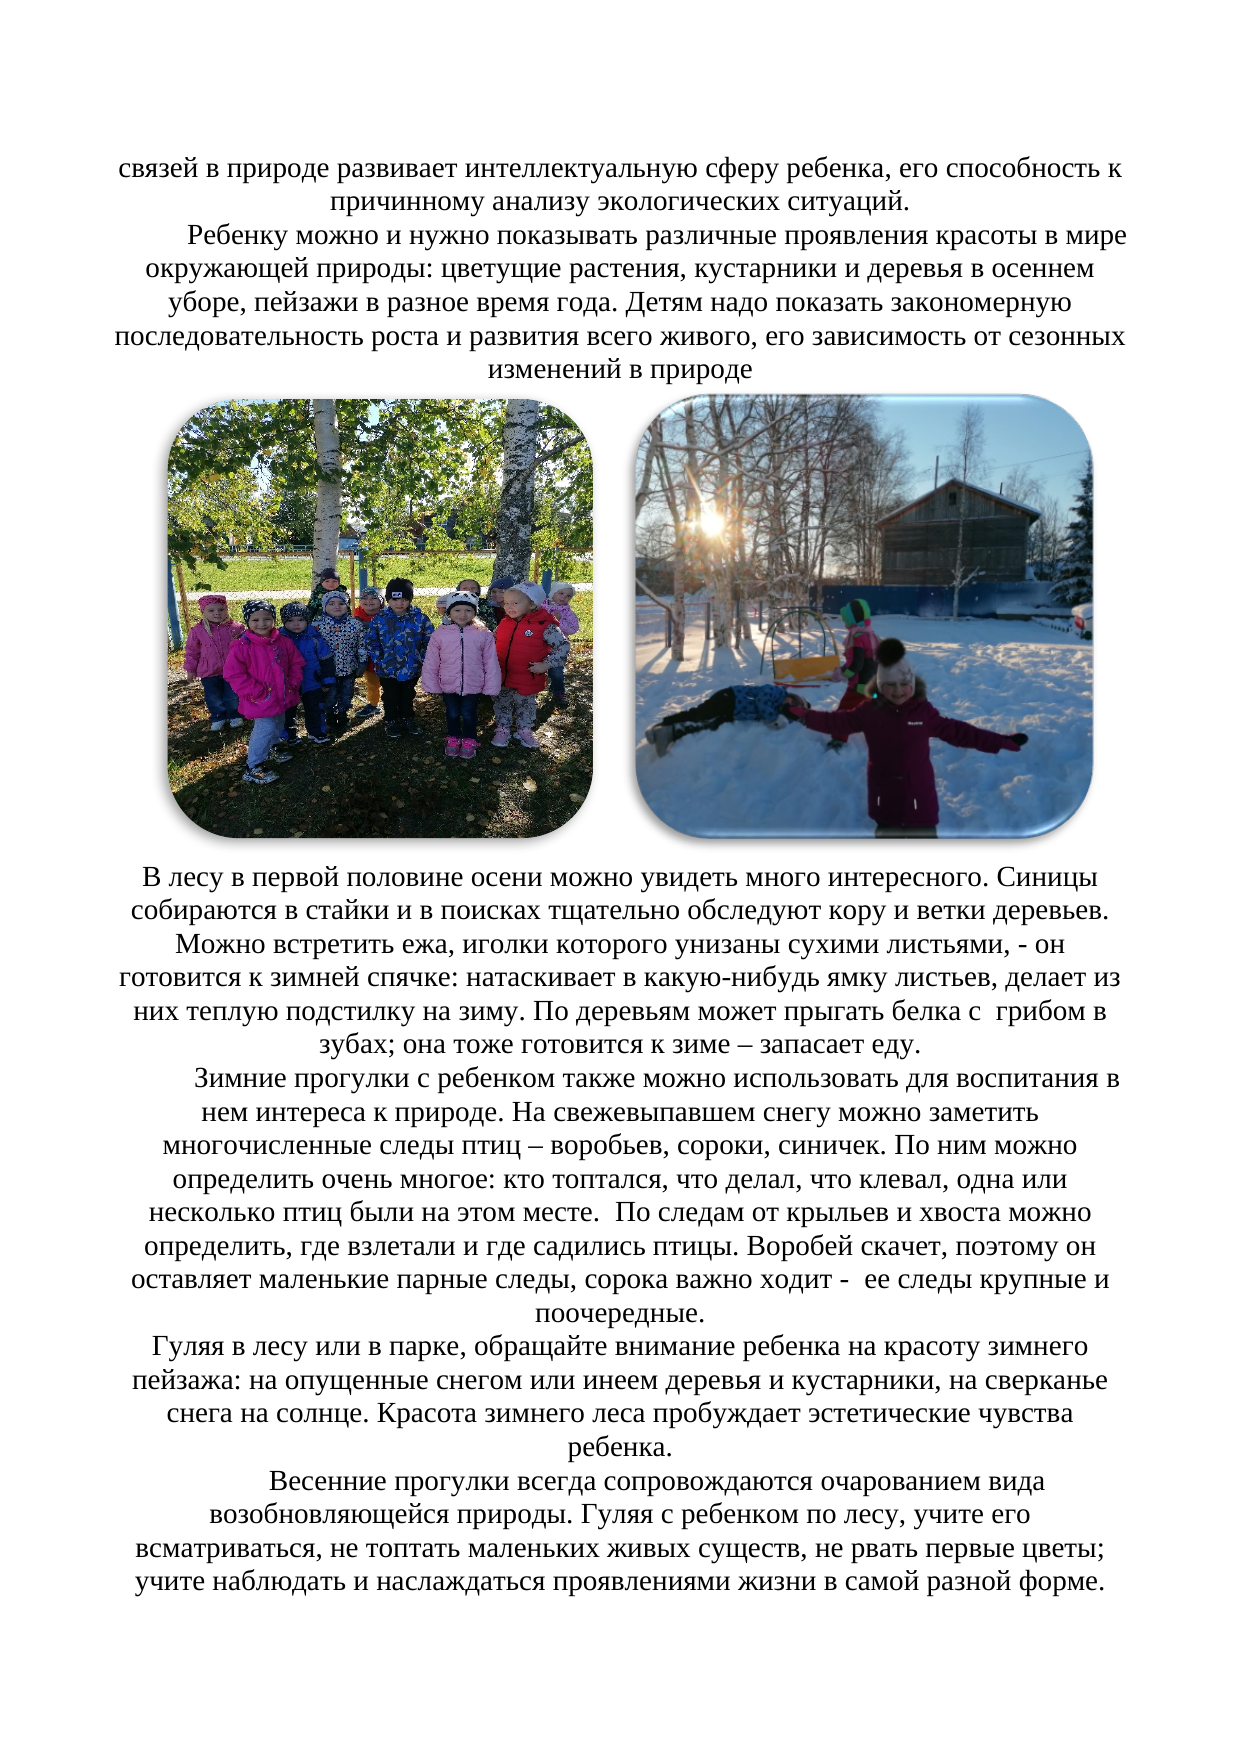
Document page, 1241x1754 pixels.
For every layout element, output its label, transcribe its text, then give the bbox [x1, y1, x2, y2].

picture [167, 399, 593, 839]
text В лесу в первой половине осени можно увидеть много интересного. Синицы собираются в стайки и в поисках тщательно обследуют кору и ветки деревьев. Можно встретить ежа, иголки которого унизаны сухими листьями, - он готовится к зимней спячке: натаскивает в какую-нибудь ямку листьев, делает из них теплую подстилку на зиму. По деревьям может прыгать белка с грибом в зубах; она тоже готовится к зиме – запасает еду. [112, 859, 1128, 1060]
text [112, 150, 1128, 217]
text Ребенку можно и нужно показывать различные проявления красоты в мире окружающей природы: цветущие растения, кустарники и деревья в осеннем уборе, пейзажи в разное время года. Детям надо показать закономерную последовательность роста и развития всего живого, его зависимость от сезонных [112, 217, 1128, 351]
picture [616, 384, 1104, 859]
text Зимние прогулки с ребенком также можно использовать для воспитания в нем интереса к природе. На свежевыпавшем снегу можно заметить многочисленные следы птиц – воробьев, сороки, синичек. По ним можно определить очень многое: кто топтался, что делал, что клевал, одна или несколько птиц были на этом месте. По следам от крыльев и хвоста можно определить, где взлетали и где садились птицы. Воробей скачет, поэтому он оставляет маленькие парные следы, сорока важно ходит - ее следы крупные и поочередные. [112, 1060, 1128, 1328]
text Весенние прогулки всегда сопровождаются очарованием вида возобновляющейся природы. Гуляя с ребенком по лесу, учите его всматриваться, не топтать маленьких живых существ, не рвать первые цветы; учите наблюдать и наслаждаться проявлениями жизни в самой разной форме. [112, 1463, 1128, 1597]
text Гуляя в лесу или в парке, обращайте внимание ребенка на красоту зимнего пейзажа: на опущенные снегом или инеем деревья и кустарники, на сверканье снега на солнце. Красота зимнего леса пробуждает эстетические чувства ребенка. [112, 1328, 1128, 1463]
text изменений в природе [112, 351, 1128, 385]
